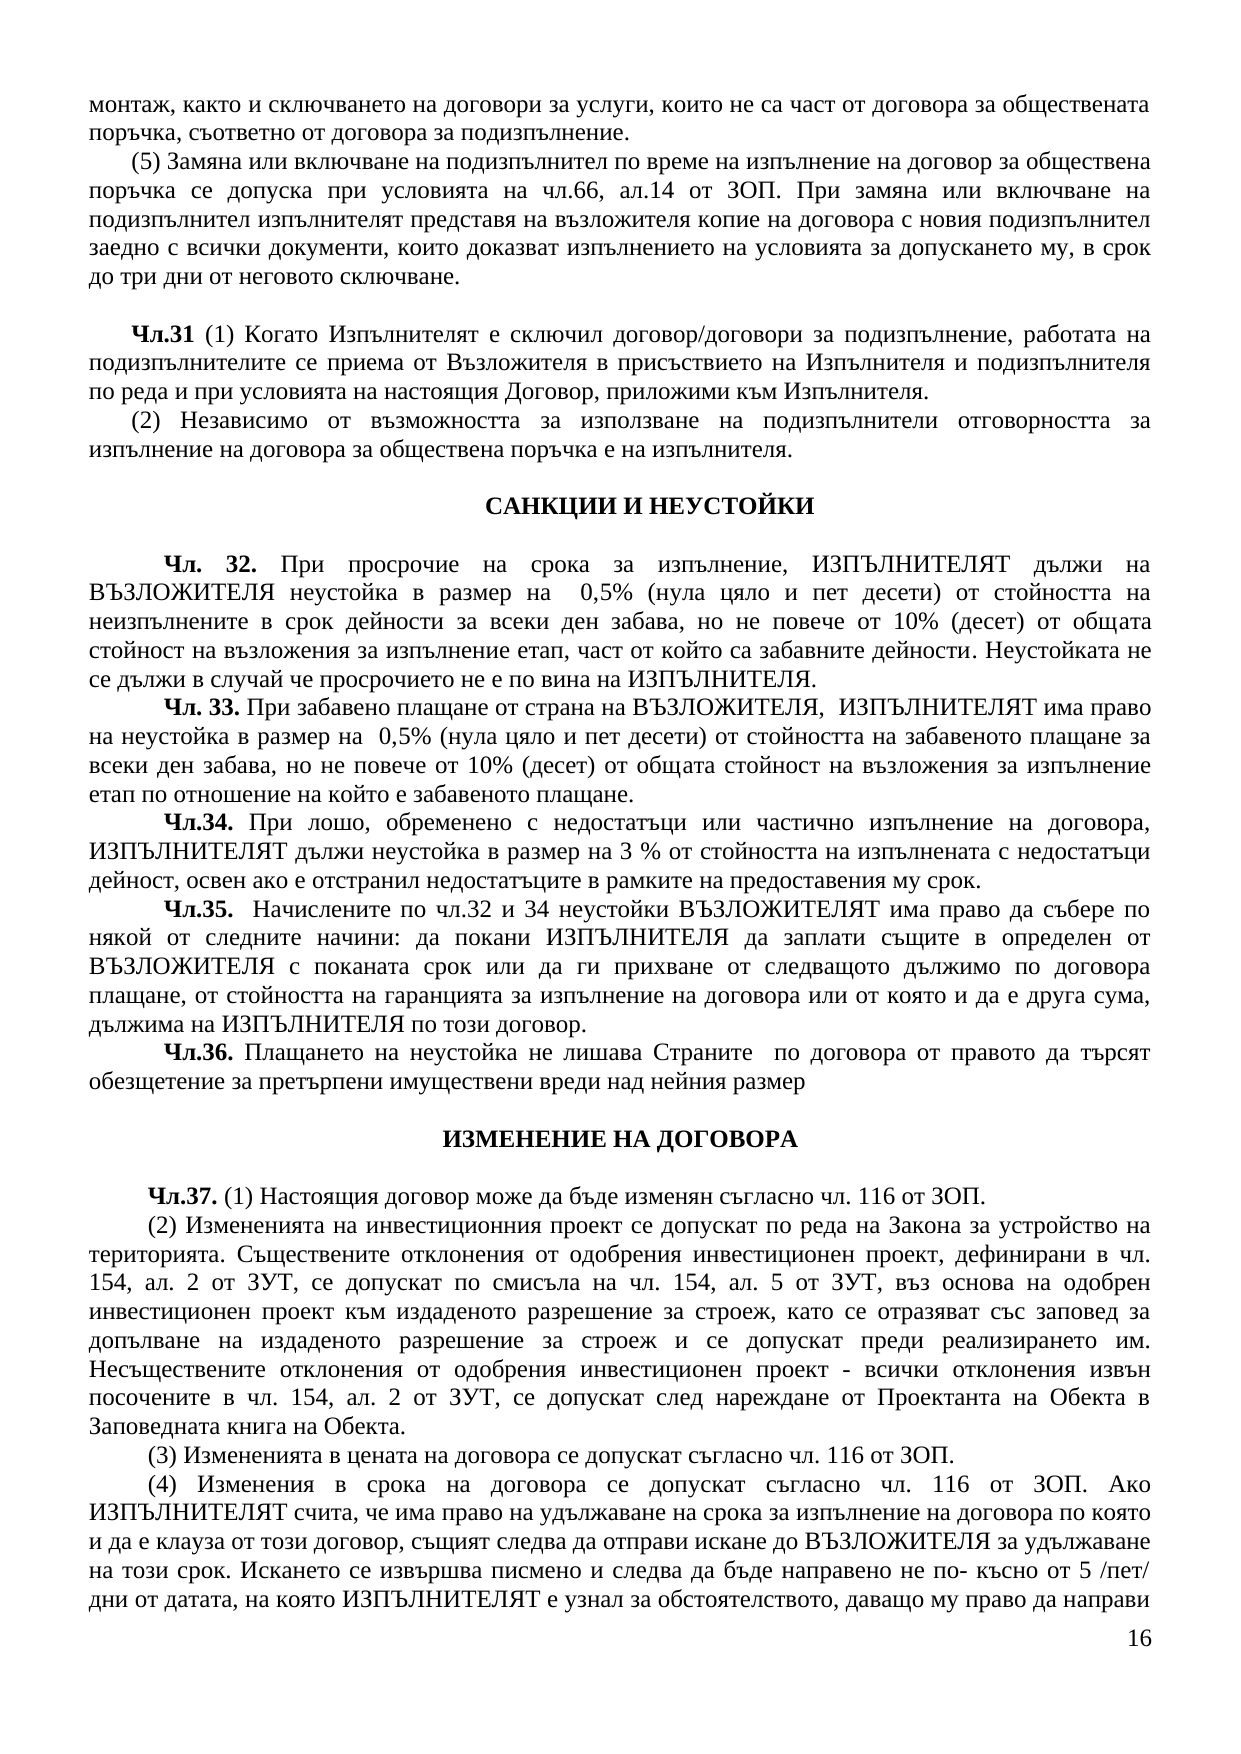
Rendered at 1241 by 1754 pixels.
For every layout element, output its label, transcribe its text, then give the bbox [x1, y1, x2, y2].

text (3) Измененията в цената на договора се допускат съгласно чл. 116 от ЗОП. [89, 1440, 1152, 1469]
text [89, 1469, 1152, 1612]
text Чл.35. Начислените по чл.32 и 34 неустойки ВЪЗЛОЖИТЕЛЯТ има право да събере по някой от следните начини: да покани ИЗПЪЛНИТЕЛЯ да заплати същите в определен от ВЪЗЛОЖИТЕЛЯ с поканата срок или да ги прихване от следващото дължимо по договора плащане, от стойността на гаранцията за изпълнение на договора или от която и да е друга сума, дължима на ИЗПЪЛНИТЕЛЯ по този договор. [89, 894, 1152, 1037]
text Чл.37. (1) Настоящия договор може да бъде изменян съгласно чл. 116 от ЗОП. [89, 1181, 1152, 1210]
text ИЗМЕНЕНИЕ НА ДОГОВОРА [89, 1124, 1152, 1152]
text (2) Независимо от възможността за използване на подизпълнители отговорността за изпълнение на договора за обществена поръчка е на изпълнителя. [89, 405, 1152, 462]
text Чл.31 (1) Когато Изпълнителят е сключил договор/договори за подизпълнение, работата на подизпълнителите се приема от Възложителя в присъствието на Изпълнителя и подизпълнителя по реда и при условията на настоящия Договор, приложими към Изпълнителя. [89, 319, 1152, 405]
text Санкции и неустойкИ [89, 491, 1152, 520]
text Чл. 32. При просрочие на срока за изпълнение, ИЗПЪЛНИТЕЛЯТ дължи на ВЪЗЛОЖИТЕЛЯ неустойка в размер на 0,5% (нула цяло и пет десети) от стойността на неизпълнените в срок дейности за всеки ден забава, но не повече от 10% (десет) от общата стойност на възложения за изпълнение етап, част от който са забавните дейности. Неустойката не се дължи в случай че просрочието не е по вина на ИЗПЪЛНИТЕЛЯ. [89, 549, 1152, 692]
text Чл.34. При лошо, обременено с недостатъци или частично изпълнение на договора, ИЗПЪЛНИТЕЛЯТ дължи неустойка в размер на 3 % от стойността на изпълнената с недостатъци дейност, освен ако е отстранил недостатъците в рамките на предоставения му срок. [89, 807, 1152, 894]
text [89, 89, 1152, 146]
text (5) Замяна или включване на подизпълнител по време на изпълнение на договор за обществена поръчка се допуска при условията на чл.66, ал.14 от ЗОП. При замяна или включване на подизпълнител изпълнителят представя на възложителя копие на договора с новия подизпълнител заедно с всички документи, които доказват изпълнението на условията за допускането му, в срок до три дни от неговото сключване. [89, 146, 1152, 290]
text (2) Измененията на инвестиционния проект се допускат по реда на Закона за устройство на територията. Съществените отклонения от одобрения инвестиционен проект, дефинирани в чл. 154, ал. 2 от ЗУТ, се допускат по смисъла на чл. 154, ал. 5 от ЗУТ, въз основа на одобрен инвестиционен проект към издаденото разрешение за строеж, като се отразяват със заповед за допълване на издаденото разрешение за строеж и се допускат преди реализирането им. Несъществените отклонения от одобрения инвестиционен проект - всички отклонения извън посочените в чл. 154, ал. 2 от ЗУТ, се допускат след нареждане от Проектанта на Обекта в Заповедната книга на Обекта. [89, 1210, 1152, 1440]
text Чл.36. Плащането на неустойка не лишава Страните по договора от правото да търсят обезщетение за претърпени имуществени вреди над нейния размер [89, 1037, 1152, 1095]
text Чл. 33. При забавено плащане от страна на ВЪЗЛОЖИТЕЛЯ, ИЗПЪЛНИТЕЛЯТ има право на неустойка в размер на 0,5% (нула цяло и пет десети) от стойността на забавеното плащане за всеки ден забава, но не повече от 10% (десет) от общата стойност на възложения за изпълнение етап по отношение на който е забавеното плащане. [89, 692, 1152, 807]
